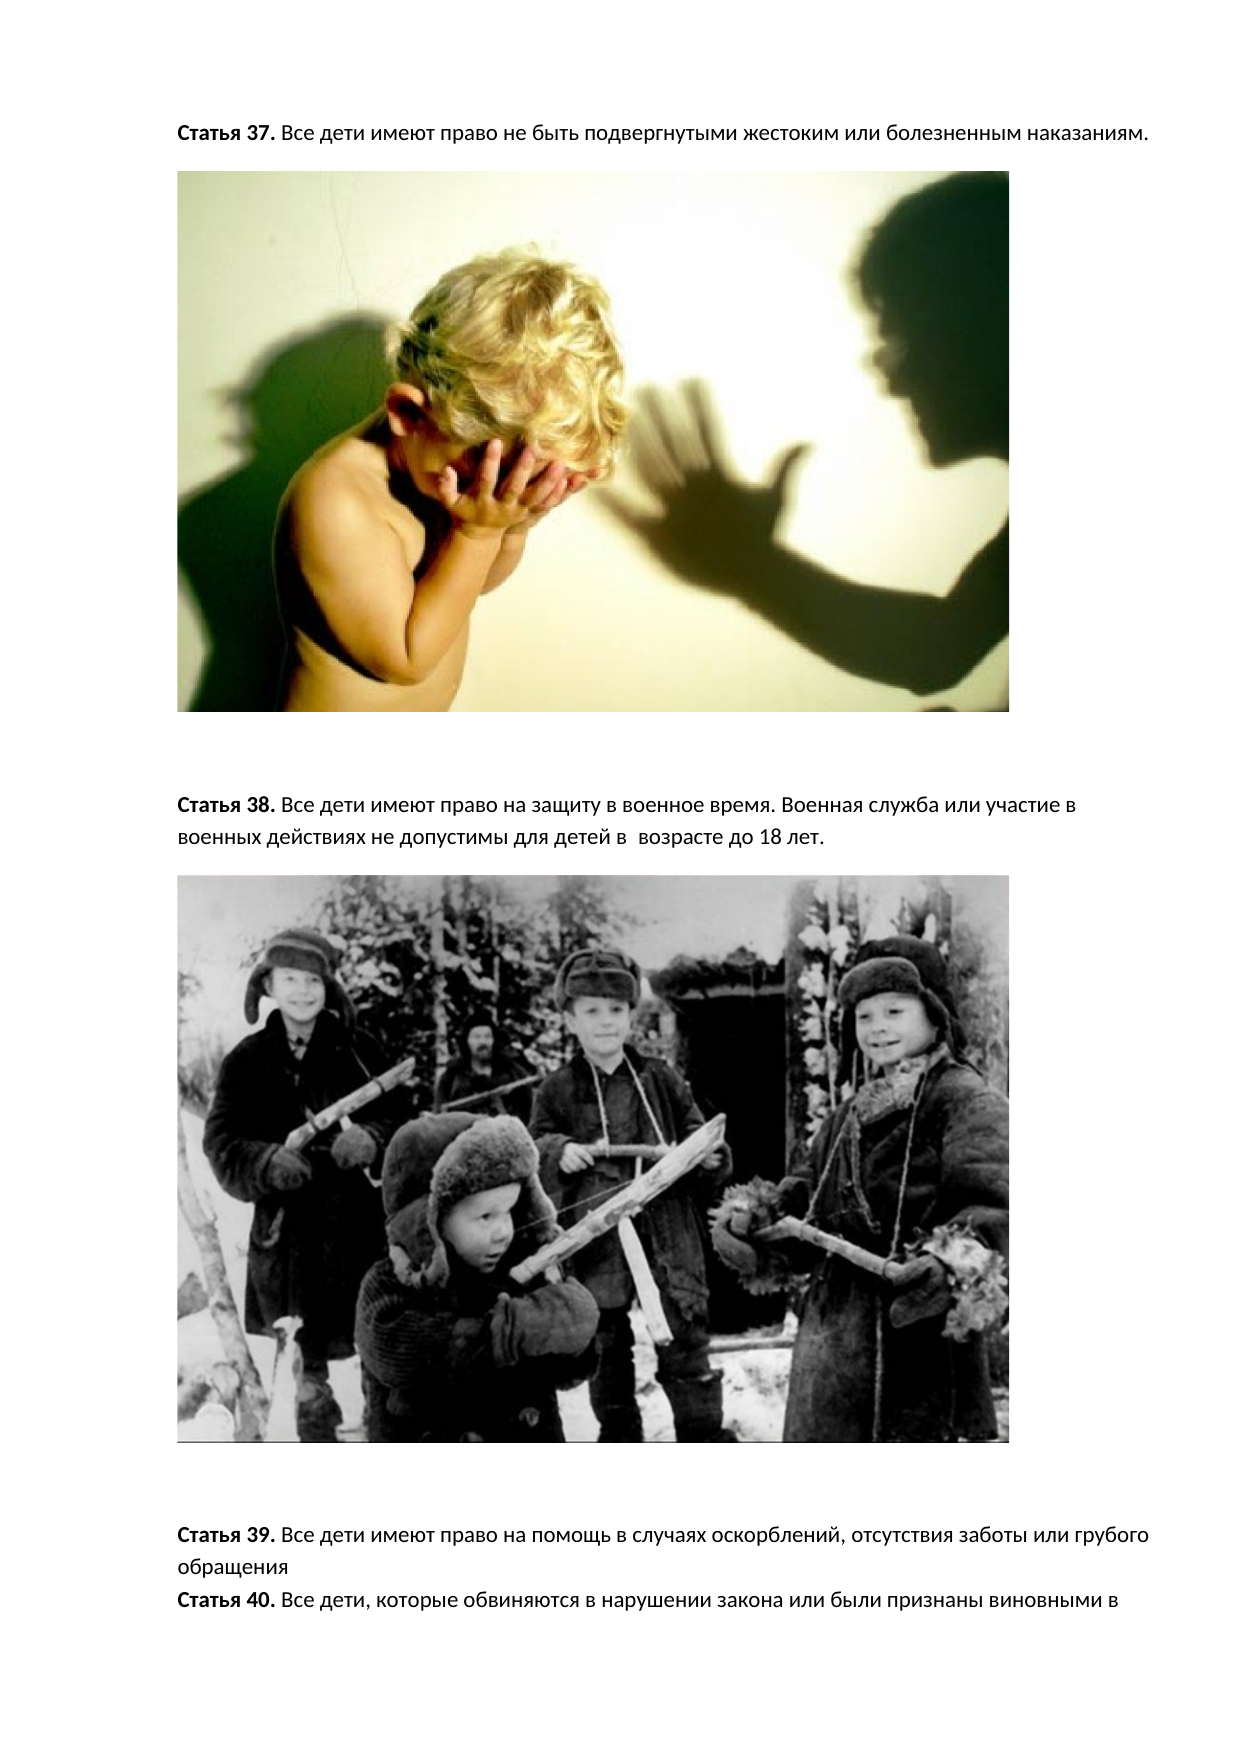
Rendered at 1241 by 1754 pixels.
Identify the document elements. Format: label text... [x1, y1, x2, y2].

text Статья 37. Все дети имеют право не быть подвергнутыми жестоким или болезненным наказаниям. [177, 118, 1152, 146]
text Статья 38. Все дети имеют право на защиту в военное время. Военная служба или участие в военных действиях не допустимы для детей в возрасте до 18 лет. [177, 790, 1152, 850]
picture [177, 171, 1010, 712]
picture [177, 875, 1010, 1443]
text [177, 1520, 1152, 1613]
